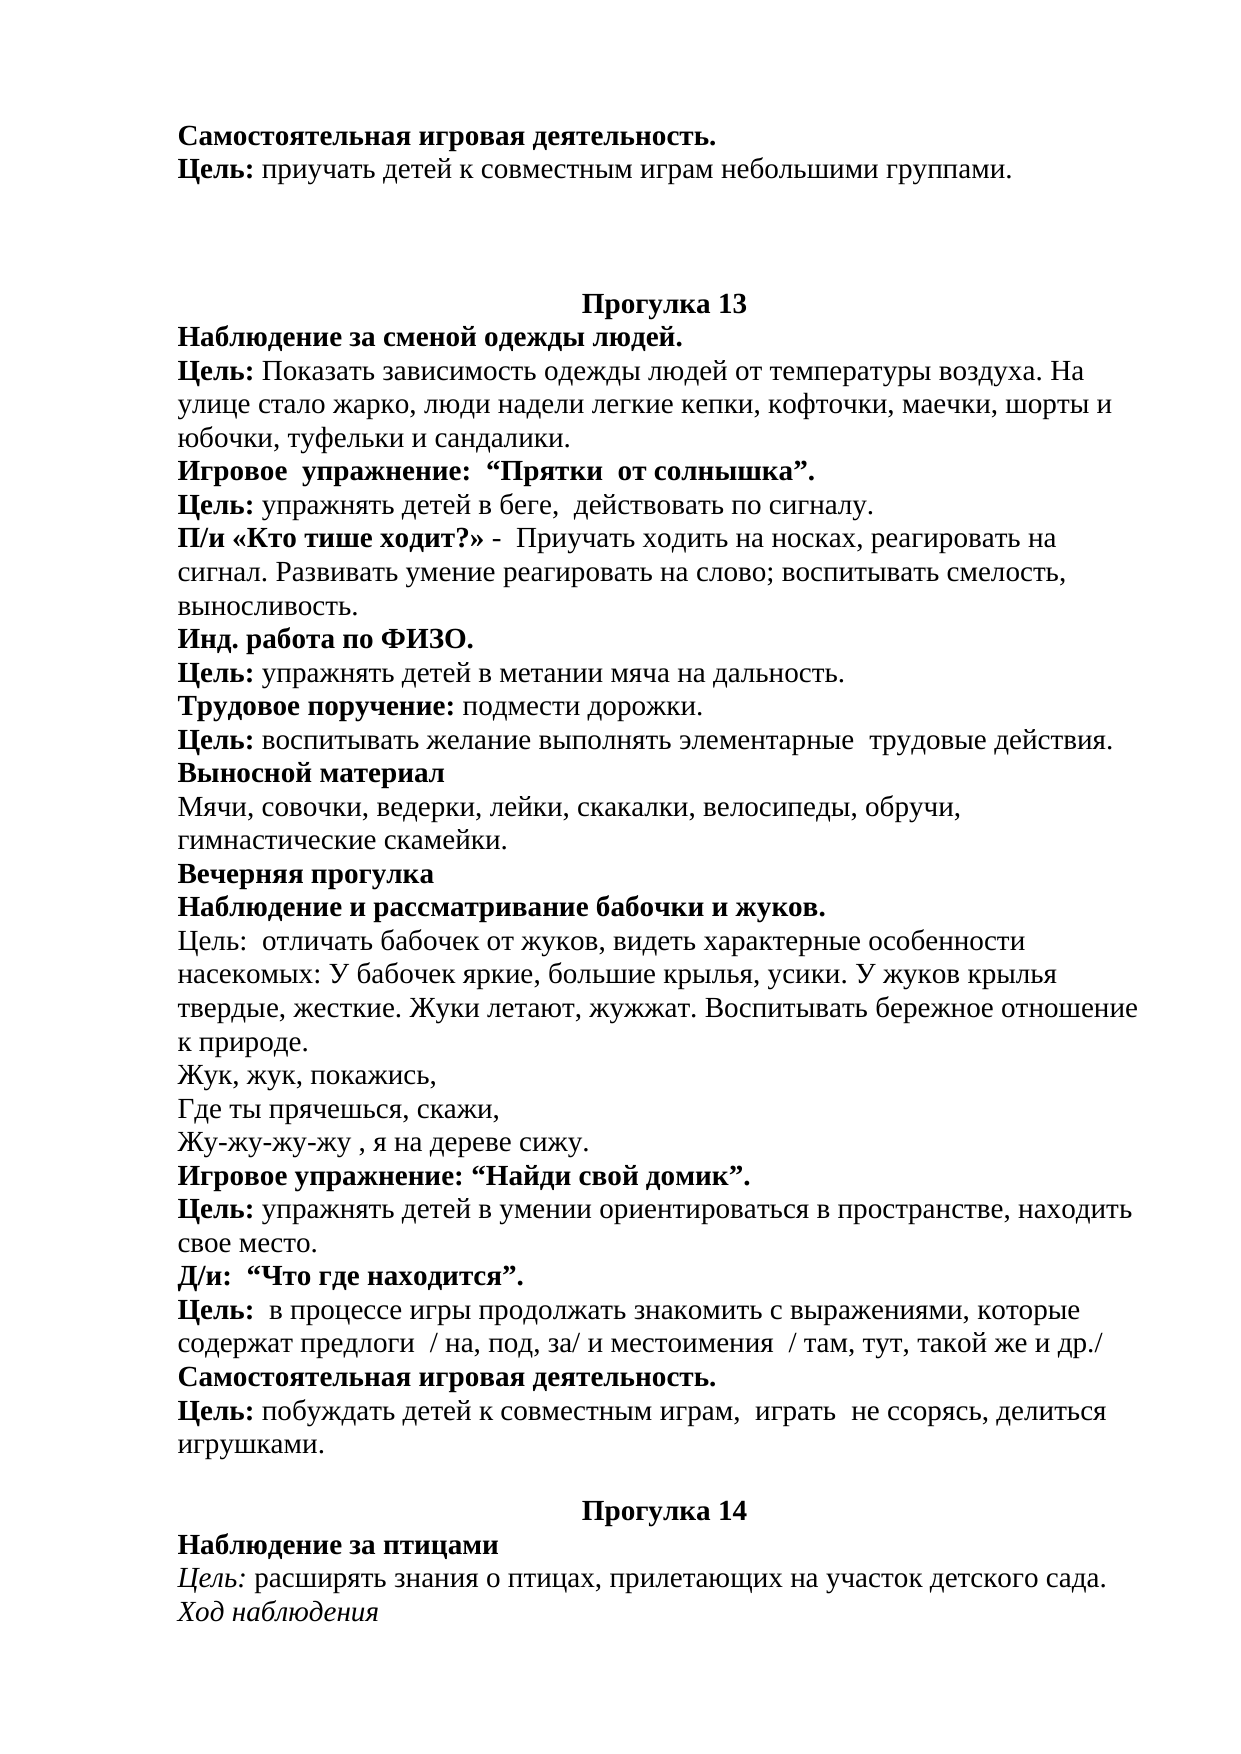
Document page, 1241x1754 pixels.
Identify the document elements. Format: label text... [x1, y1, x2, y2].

text Вечерняя прогулка [177, 856, 1152, 889]
text Цель: упражнять детей в умении ориентироваться в пространстве, находить свое место. [177, 1191, 1152, 1258]
text Мячи, совочки, ведерки, лейки, скакалки, велосипеды, обручи, гимнастические скамейки. [177, 789, 1152, 856]
text Цель: упражнять детей в метании мяча на дальность. [177, 655, 1152, 688]
text Д/и: “Что где находится”. [177, 1258, 1152, 1292]
text Ход наблюдения [177, 1594, 1152, 1627]
text Игровое упражнение: “Прятки от солнышка”. [177, 453, 1152, 487]
text Наблюдение за птицами [177, 1527, 1152, 1560]
text Наблюдение за сменой одежды людей. [177, 319, 1152, 353]
text Цель: приучать детей к совместным играм небольшими группами. [177, 152, 1152, 185]
text Самостоятельная игровая деятельность. [177, 118, 1152, 152]
text Наблюдение и рассматривание бабочки и жуков. [177, 889, 1152, 923]
text Прогулка 14 [177, 1493, 1152, 1527]
text Цель: упражнять детей в беге, действовать по сигналу. [177, 487, 1152, 521]
text Цель: расширять знания о птицах, прилетающих на участок детского сада. [177, 1560, 1152, 1594]
text Прогулка 13 [177, 286, 1152, 319]
text Самостоятельная игровая деятельность. [177, 1359, 1152, 1393]
text Трудовое поручение: подмести дорожки. [177, 688, 1152, 722]
text Цель: в процессе игры продолжать знакомить с выражениями, которые содержат предлоги / на, под, за/ и местоимения / там, тут, такой же и др./ [177, 1292, 1152, 1359]
text Игровое упражнение: “Найди свой домик”. [177, 1158, 1152, 1191]
text Цель: отличать бабочек от жуков, видеть характерные особенности насекомых: У бабочек яркие, большие крылья, усики. У жуков крылья твердые, жесткие. Жуки летают, жужжат. Воспитывать бережное отношение к природе. Жук, жук, покажись, Где ты прячешься, скажи, Жу-жу-жу-жу , я на дереве сижу. [177, 923, 1152, 1158]
text Цель: Показать зависимость одежды людей от температуры воздуха. На улице стало жарко, люди надели легкие кепки, кофточки, маечки, шорты и юбочки, туфельки и сандалики. [177, 353, 1152, 453]
text Выносной материал [177, 755, 1152, 789]
text Инд. работа по ФИЗО. [177, 621, 1152, 655]
text П/и «Кто тише ходит?» - Приучать ходить на носках, реагировать на сигнал. Развивать умение реагировать на слово; воспитывать смелость, выносливость. [177, 521, 1152, 621]
text Цель: воспитывать желание выполнять элементарные трудовые действия. [177, 722, 1152, 755]
text Цель: побуждать детей к совместным играм, играть не ссорясь, делиться игрушками. [177, 1393, 1152, 1460]
